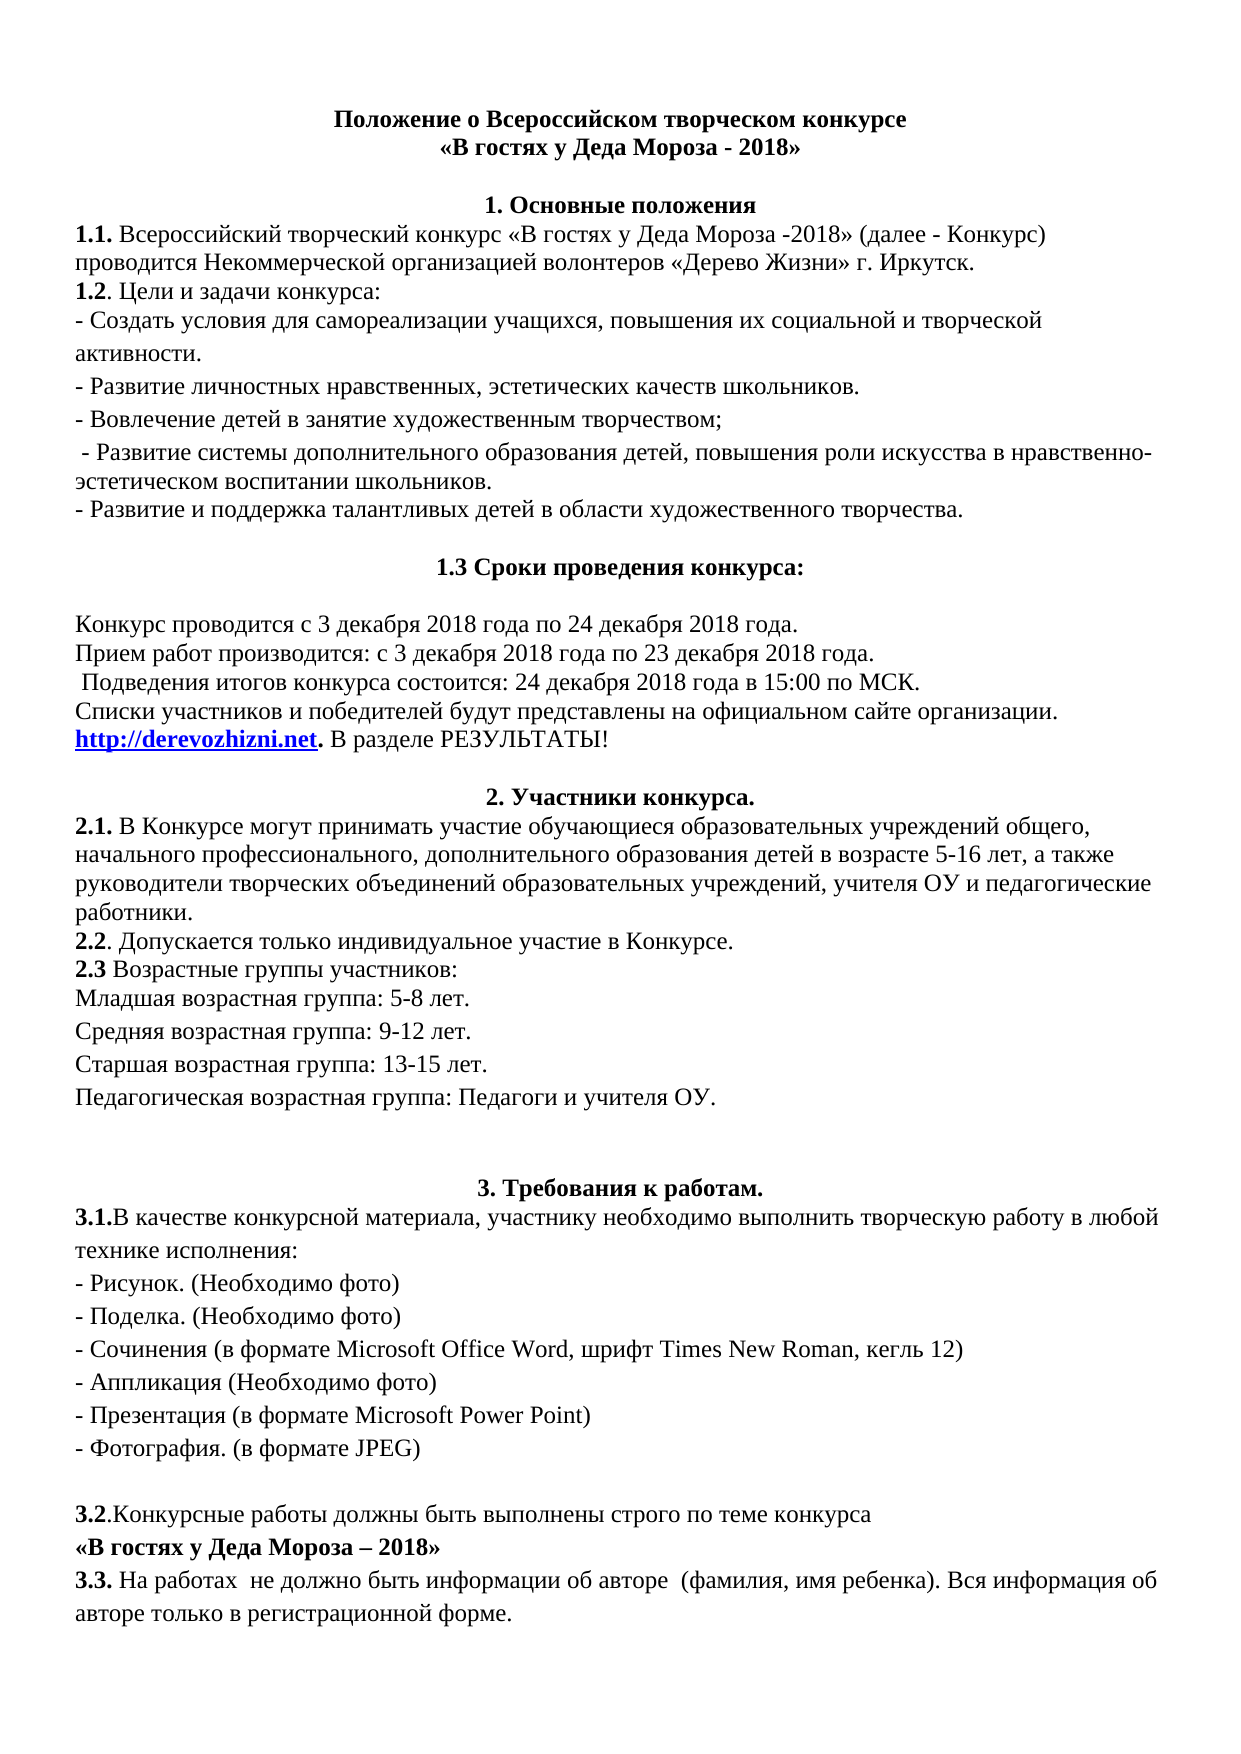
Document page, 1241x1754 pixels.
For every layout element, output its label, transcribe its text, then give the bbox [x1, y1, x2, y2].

text - Аппликация (Необходимо фото) [75, 1367, 1165, 1396]
text Педагогическая возрастная группа: Педагоги и учителя ОУ. [75, 1082, 1165, 1111]
text Конкурс проводится с 3 декабря 2018 года по 24 декабря 2018 года. [75, 609, 1165, 638]
text - Презентация (в формате Microsoft Power Point) [75, 1400, 1165, 1428]
text «В гостях у Деда Мороза - 2018» [75, 132, 1165, 161]
text 2.1. В Конкурсе могут принимать участие обучающиеся образовательных учреждений общего, начального профессионального, дополнительного образования детей в возрасте 5-16 лет, а также руководители творческих объединений образовательных учреждений, учителя ОУ и педагогические работники. [75, 811, 1165, 926]
text - Сочинения (в формате Microsoft Office Word, шрифт Times New Roman, кегль 12) [75, 1334, 1165, 1362]
text 1. Основные положения [75, 190, 1165, 219]
text - Создать условия для самореализации учащихся, повышения их социальной и творческой активности. [75, 305, 1165, 367]
text - Вовлечение детей в занятие художественным творчеством; [75, 404, 1165, 433]
text 3. Требования к работам. [75, 1173, 1165, 1202]
text Средняя возрастная группа: 9-12 лет. [75, 1016, 1165, 1045]
text 1.2. Цели и задачи конкурса: [75, 276, 1165, 305]
text Прием работ производится: с 3 декабря 2018 года по 23 декабря 2018 года. [75, 638, 1165, 667]
text 1.3 Сроки проведения конкурса: [75, 552, 1165, 581]
text - Развитие системы дополнительного образования детей, повышения роли искусства в нравственно-эстетическом воспитании школьников. [75, 437, 1165, 494]
text - Фотография. (в формате JPEG) [75, 1433, 1165, 1462]
text Списки участников и победителей будут представлены на официальном сайте организации. http://derevozhizni.net. В разделе РЕЗУЛЬТАТЫ! [75, 696, 1165, 753]
text 2.2. Допускается только индивидуальное участие в Конкурсе. [75, 926, 1165, 954]
text 3.3. На работах не должно быть информации об авторе (фамилия, имя ребенка). Вся информация об авторе только в регистрационной форме. [75, 1565, 1165, 1627]
text - Поделка. (Необходимо фото) [75, 1301, 1165, 1329]
text - Развитие и поддержка талантливых детей в области художественного творчества. [75, 494, 1165, 523]
text 3.1.В качестве конкурсной материала, участнику необходимо выполнить творческую работу в любой технике исполнения: [75, 1202, 1165, 1263]
text 3.2.Конкурсные работы должны быть выполнены строго по теме конкурса «В гостях у Деда Мороза – 2018» [75, 1499, 1165, 1561]
text - Развитие личностных нравственных, эстетических качеств школьников. [75, 371, 1165, 400]
text Младшая возрастная группа: 5-8 лет. [75, 983, 1165, 1012]
text Старшая возрастная группа: 13-15 лет. [75, 1049, 1165, 1078]
text - Рисунок. (Необходимо фото) [75, 1268, 1165, 1296]
text 2. Участники конкурса. [75, 782, 1165, 811]
text 2.3 Возрастные группы участников: [75, 954, 1165, 983]
text Положение о Всероссийском творческом конкурсе [75, 104, 1165, 132]
text Подведения итогов конкурса состоится: 24 декабря 2018 года в 15:00 по МСК. [75, 667, 1165, 696]
text 1.1. Всероссийский творческий конкурс «В гостях у Деда Мороза -2018» (далее - Конкурс) проводится Некоммерческой организацией волонтеров «Дерево Жизни» г. Иркутск. [75, 219, 1165, 276]
